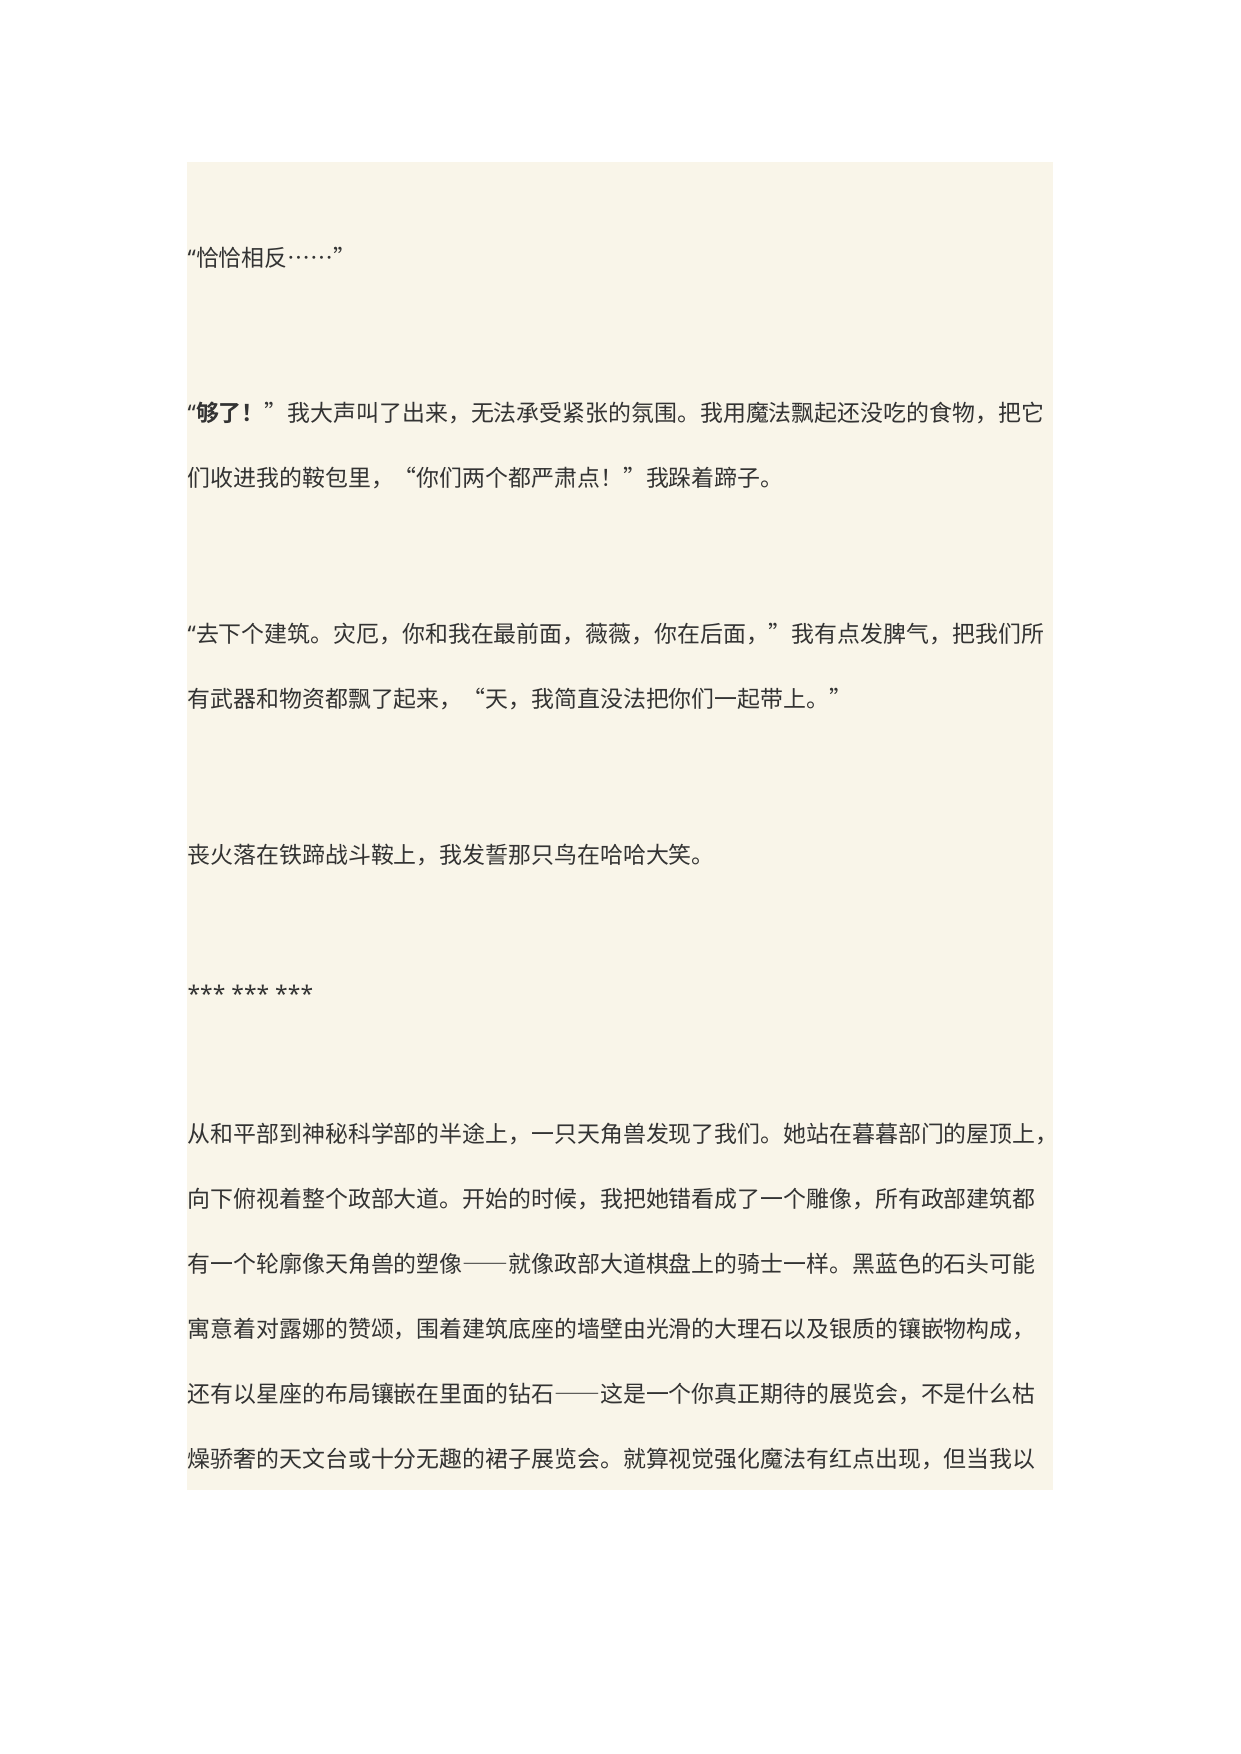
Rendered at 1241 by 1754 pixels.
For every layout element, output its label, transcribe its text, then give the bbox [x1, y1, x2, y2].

text 丧火落在铁蹄战斗鞍上，我发誓那只鸟在哈哈大笑。 [187, 821, 1053, 886]
text “去下个建筑。灾厄，你和我在最前面，薇薇，你在后面，”我有点发脾气，把我们所有武器和物资都飘了起来，“天，我简直没法把你们一起带上。” [187, 600, 1053, 730]
text “够了！”我大声叫了出来，无法承受紧张的氛围。我用魔法飘起还没吃的食物，把它们收进我的鞍包里，“你们两个都严肃点！”我跺着蹄子。 [187, 379, 1053, 509]
text “恰恰相反……” [187, 224, 1053, 289]
text *** *** *** [187, 977, 1053, 1009]
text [187, 1100, 1053, 1490]
